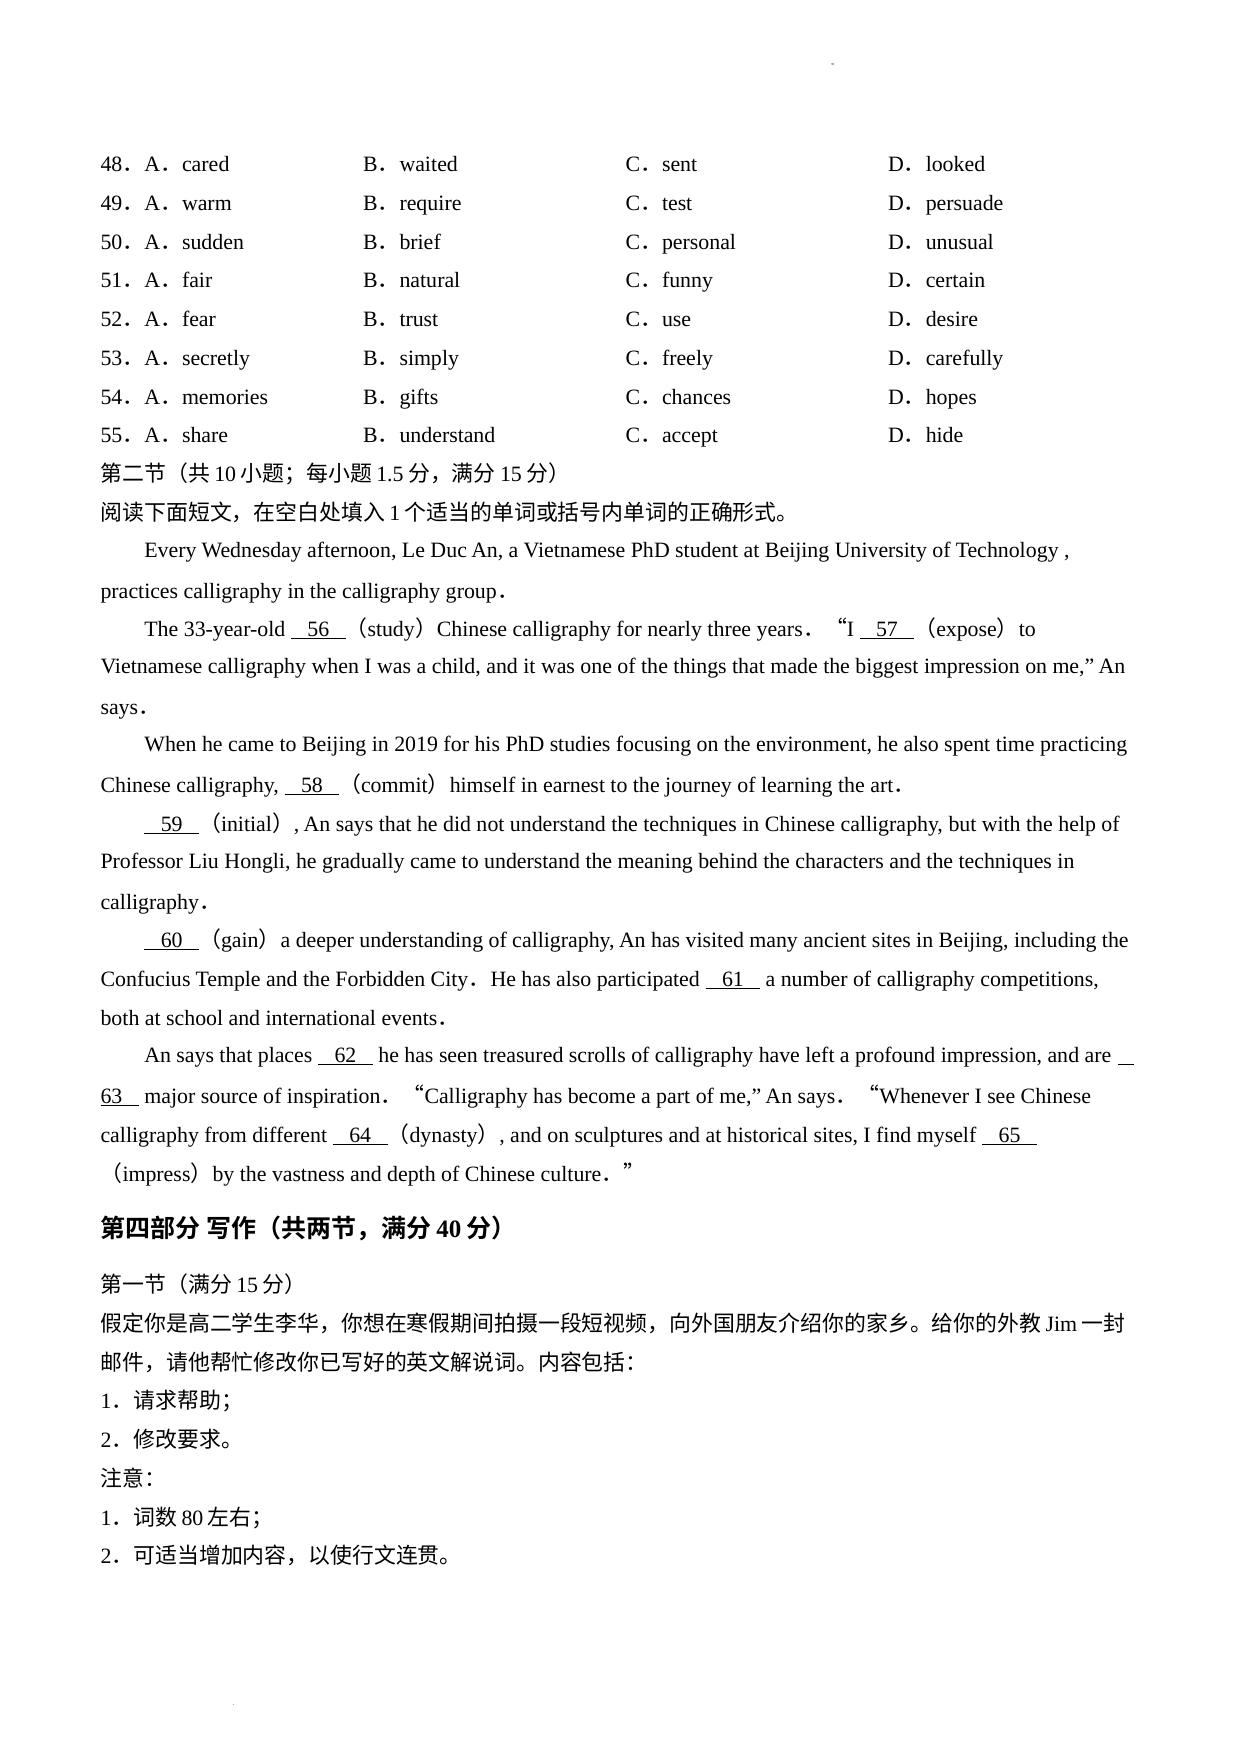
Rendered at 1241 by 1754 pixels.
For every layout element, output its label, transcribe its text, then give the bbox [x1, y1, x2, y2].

text 48．A．cared B．waited C．sent D．looked [100, 146, 1140, 178]
text 54．A．memories B．gifts C．chances D．hopes [100, 378, 1140, 411]
text 55．A．share B．understand C．accept D．hide [100, 417, 1140, 449]
text 注意： [100, 1460, 1140, 1493]
text An says that places 62 he has seen treasured scrolls of calligraphy have left a profound impression, and are 63 major source of inspiration．“Calligraphy has become a part of me,” An says．“Whenever I see Chinese calligraphy from different 64 （dynasty）, and on sculptures and at historical sites, I find myself 65 （impress）by the vastness and depth of Chinese culture．” [100, 1039, 1140, 1188]
text 60 （gain）a deeper understanding of calligraphy, An has visited many ancient sites in Beijing, including the Confucius Temple and the Forbidden City．He has also participated 61 a number of calligraphy competitions, both at school and international events． [100, 922, 1140, 1032]
text 2．修改要求。 [100, 1422, 1140, 1454]
text The 33-year-old 56 （study）Chinese calligraphy for nearly three years．“I 57 （expose）to Vietnamese calligraphy when I was a child, and it was one of the things that made the biggest impression on me,” An says． [100, 611, 1140, 721]
text Every Wednesday afternoon, Le Duc An, a Vietnamese PhD student at Beijing University of Technology , practices calligraphy in the calligraphy group． [100, 533, 1140, 605]
text 2．可适当增加内容，以使行文连贯。 [100, 1538, 1140, 1570]
text 53．A．secretly B．simply C．freely D．carefully [100, 339, 1140, 372]
text 50．A．sudden B．brief C．personal D．unusual [100, 223, 1140, 256]
text 59 （initial）, An says that he did not understand the techniques in Chinese calligraphy, but with the help of Professor Liu Hongli, he gradually came to understand the meaning behind the characters and the techniques in calligraphy． [100, 805, 1140, 916]
text When he came to Beijing in 2019 for his PhD studies focusing on the environment, he also spent time practicing Chinese calligraphy, 58 （commit）himself in earnest to the journey of learning the art． [100, 728, 1140, 799]
text 假定你是高二学生李华，你想在寒假期间拍摄一段短视频，向外国朋友介绍你的家乡。给你的外教Jim一封邮件，请他帮忙修改你已写好的英文解说词。内容包括： [100, 1305, 1140, 1377]
text 第二节（共10小题；每小题1.5分，满分15分） [100, 456, 1140, 488]
text 1．词数80左右； [100, 1499, 1140, 1532]
text 第四部分 写作（共两节，满分40分） [100, 1194, 1140, 1259]
text 51．A．fair B．natural C．funny D．certain [100, 262, 1140, 294]
text 52．A．fear B．trust C．use D．desire [100, 301, 1140, 333]
text 第一节（满分15分） [100, 1266, 1140, 1299]
text 1．请求帮助； [100, 1383, 1140, 1415]
text 49．A．warm B．require C．test D．persuade [100, 184, 1140, 217]
text 阅读下面短文，在空白处填入1个适当的单词或括号内单词的正确形式。 [100, 494, 1140, 527]
